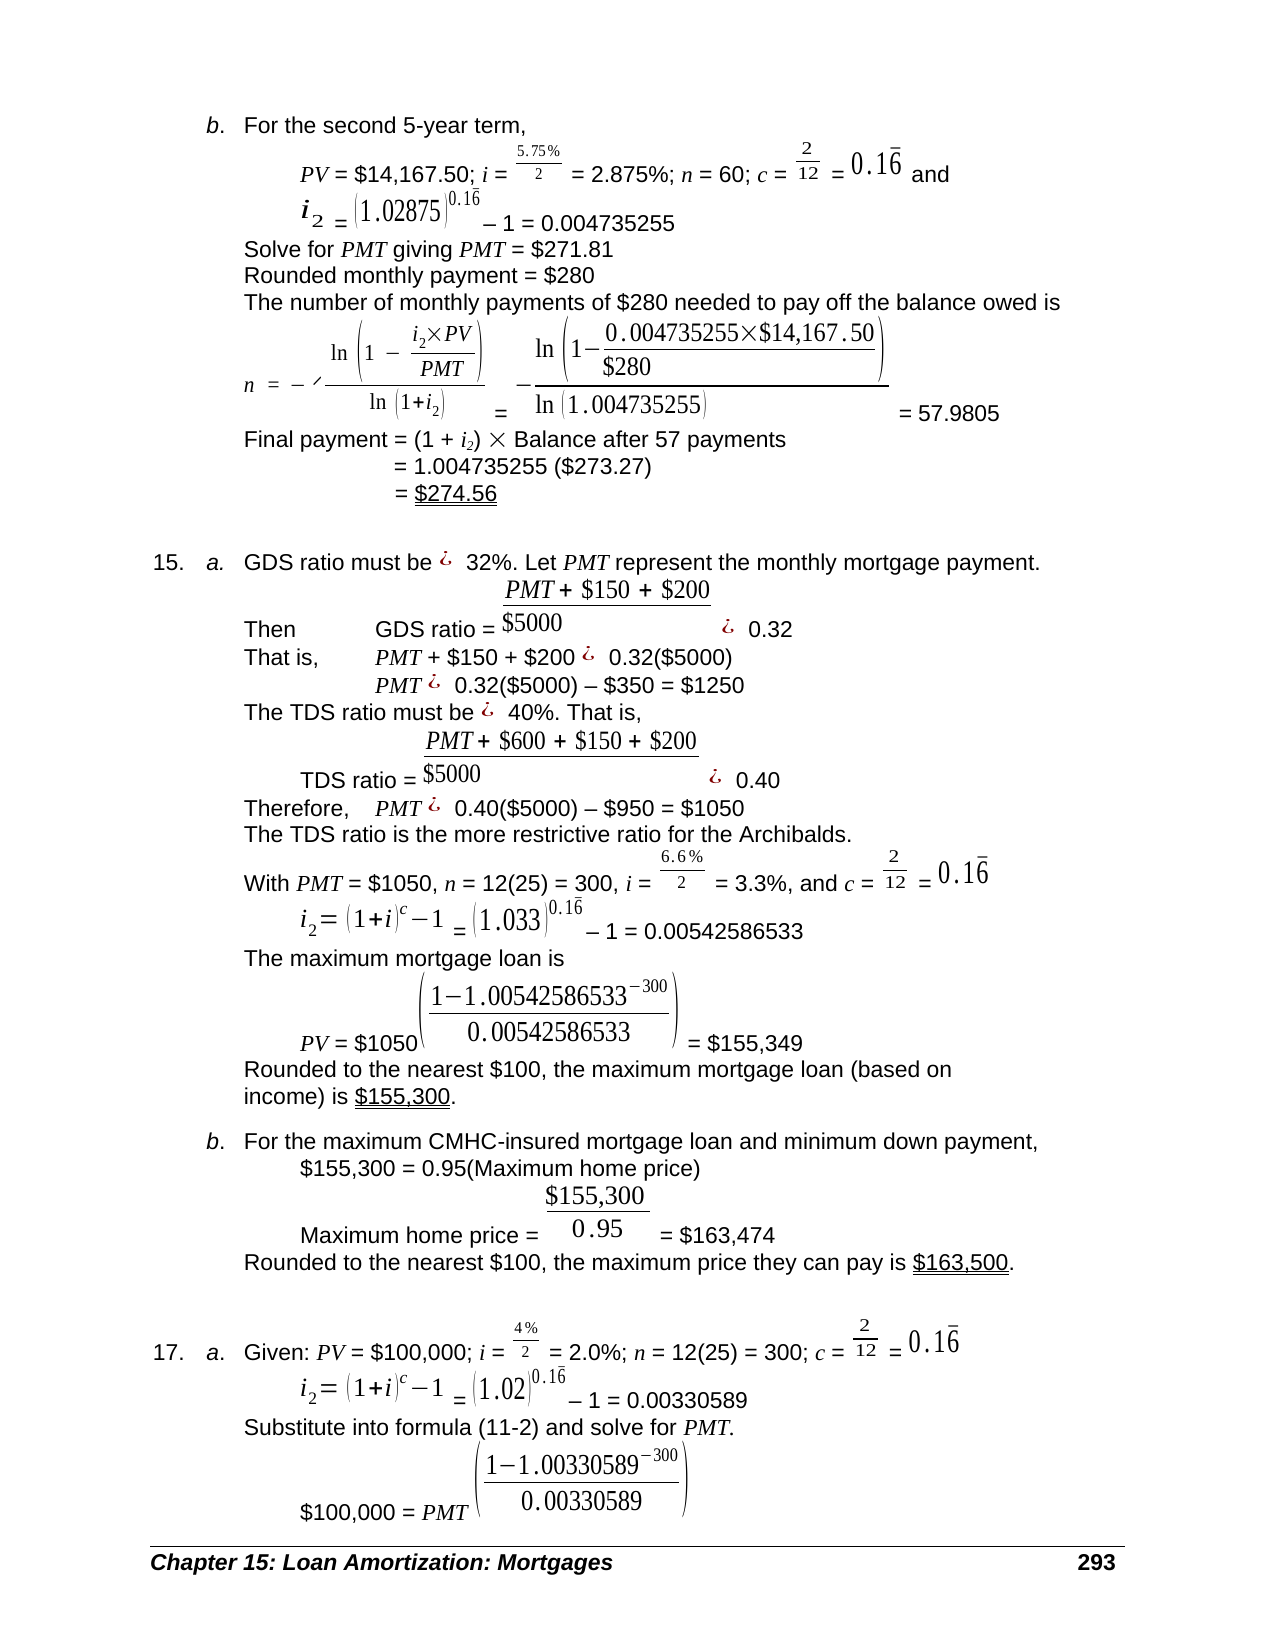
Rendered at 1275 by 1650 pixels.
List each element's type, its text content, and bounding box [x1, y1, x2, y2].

text $100,000 = PMT [150, 1440, 1125, 1525]
text income) is $155,300. [150, 1083, 1125, 1109]
text Rounded to the nearest $100, the maximum mortgage loan (based on [150, 1056, 1125, 1083]
text 17. a. Given: PV = $100,000; i = = 2.0%; n = 12(25) = 300; c = = [150, 1316, 1125, 1365]
text PMT 0.32($5000) – $350 = $1250 [150, 670, 1125, 698]
text = – 1 = 0.004735255 [150, 187, 1125, 236]
text Substitute into formula (11-2) and solve for PMT. [150, 1413, 1125, 1440]
text = – 1 = 0.00542586533 [150, 896, 1125, 945]
text Solve for PMT giving PMT = $271.81 [150, 236, 1125, 262]
text Final payment = (1 + i2) Balance after 57 payments [150, 426, 1125, 453]
text The maximum mortgage loan is [150, 945, 1125, 971]
text = = 57.9805 [150, 315, 1125, 426]
text The TDS ratio must be 40%. That is, [150, 698, 1125, 726]
text PV = $1050 = $155,349 [150, 971, 1125, 1056]
text Then GDS ratio = 0.32 [150, 575, 1125, 643]
text PV = $14,167.50; i = = 2.875%; n = 60; c = = and [150, 139, 1125, 187]
text 15. a. GDS ratio must be 32%. Let PMT represent the monthly mortgage payment. [150, 547, 1125, 575]
text With PMT = $1050, n = 12(25) = 300, i = = 3.3%, and c = = [150, 847, 1125, 896]
text Rounded to the nearest $100, the maximum price they can pay is $163,500. [150, 1249, 1125, 1275]
text The TDS ratio is the more restrictive ratio for the Archibalds. [150, 821, 1125, 847]
text = 1.004735255 ($273.27) [150, 453, 1125, 480]
text $155,300 = 0.95(Maximum home price) [150, 1155, 1125, 1181]
text = – 1 = 0.00330589 [150, 1365, 1125, 1413]
text TDS ratio = 0.40 [150, 726, 1125, 793]
text Maximum home price = = $163,474 [150, 1181, 1125, 1249]
text That is, PMT + $150 + $200 0.32($5000) [150, 643, 1125, 670]
text = $274.56 [150, 480, 1125, 506]
text b. For the maximum CMHC-insured mortgage loan and minimum down payment, [150, 1128, 1125, 1155]
text The number of monthly payments of $280 needed to pay off the balance owed is [150, 289, 1125, 315]
text b. For the second 5-year term, [150, 112, 1125, 139]
text Therefore, PMT 0.40($5000) – $950 = $1050 [150, 793, 1125, 821]
text Rounded monthly payment = $280 [150, 262, 1125, 289]
